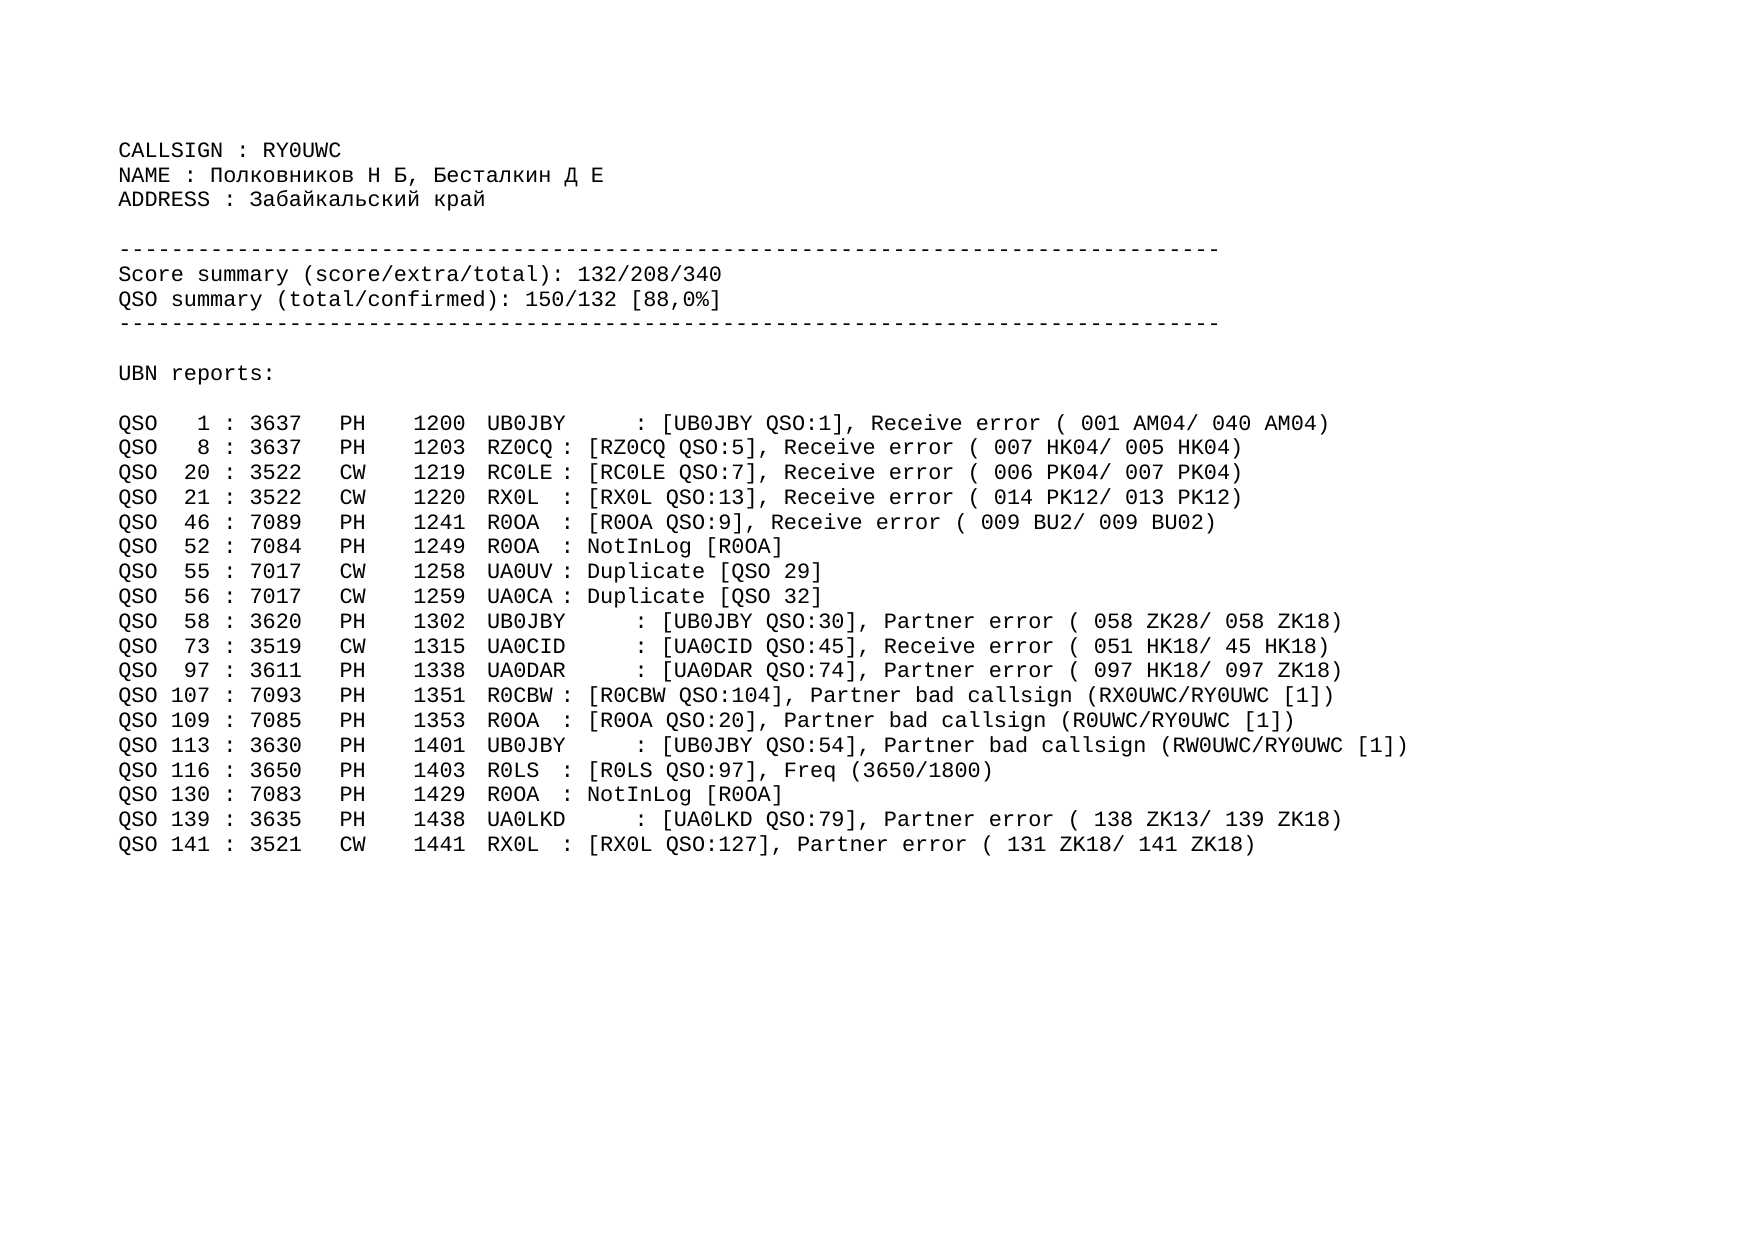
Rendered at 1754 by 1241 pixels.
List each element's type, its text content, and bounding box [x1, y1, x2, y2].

text CALLSIGN : RY0UWC [118, 139, 1636, 164]
text QSO 21 : 3522 CW 1220 RX0L : [RX0L QSO:13], Receive error ( 014 PK12/ 013 PK12) [118, 486, 1636, 511]
text NAME : Полковников Н Б, Бесталкин Д Е [118, 164, 1636, 188]
text Score summary (score/extra/total): 132/208/340 [118, 263, 1636, 288]
text QSO 52 : 7084 PH 1249 R0OA : NotInLog [R0OA] [118, 536, 1636, 560]
text QSO 1 : 3637 PH 1200 UB0JBY : [UB0JBY QSO:1], Receive error ( 001 AM04/ 040 AM04) [118, 412, 1636, 436]
text QSO 113 : 3630 PH 1401 UB0JBY : [UB0JBY QSO:54], Partner bad callsign (RW0UWC/RY0UWC [1]) [118, 734, 1636, 759]
text QSO 141 : 3521 CW 1441 RX0L : [RX0L QSO:127], Partner error ( 131 ZK18/ 141 ZK18) [118, 833, 1636, 858]
text QSO 97 : 3611 PH 1338 UA0DAR : [UA0DAR QSO:74], Partner error ( 097 HK18/ 097 ZK18) [118, 659, 1636, 684]
text ------------------------------------------------------------------------------------ [118, 312, 1636, 337]
text QSO 20 : 3522 CW 1219 RC0LE : [RC0LE QSO:7], Receive error ( 006 PK04/ 007 PK04) [118, 461, 1636, 486]
text QSO 8 : 3637 PH 1203 RZ0CQ : [RZ0CQ QSO:5], Receive error ( 007 HK04/ 005 HK04) [118, 436, 1636, 461]
text QSO 139 : 3635 PH 1438 UA0LKD : [UA0LKD QSO:79], Partner error ( 138 ZK13/ 139 ZK18) [118, 808, 1636, 833]
text ADDRESS : Забайкальский край [118, 188, 1636, 213]
text QSO 130 : 7083 PH 1429 R0OA : NotInLog [R0OA] [118, 783, 1636, 808]
text QSO 107 : 7093 PH 1351 R0CBW : [R0CBW QSO:104], Partner bad callsign (RX0UWC/RY0UWC [1]) [118, 684, 1636, 709]
text QSO 56 : 7017 CW 1259 UA0CA : Duplicate [QSO 32] [118, 585, 1636, 610]
text QSO 55 : 7017 CW 1258 UA0UV : Duplicate [QSO 29] [118, 560, 1636, 585]
text QSO 46 : 7089 PH 1241 R0OA : [R0OA QSO:9], Receive error ( 009 BU2/ 009 BU02) [118, 511, 1636, 536]
text QSO 116 : 3650 PH 1403 R0LS : [R0LS QSO:97], Freq (3650/1800) [118, 759, 1636, 783]
text QSO 109 : 7085 PH 1353 R0OA : [R0OA QSO:20], Partner bad callsign (R0UWC/RY0UWC [1]) [118, 709, 1636, 734]
text QSO summary (total/confirmed): 150/132 [88,0%] [118, 288, 1636, 312]
text QSO 58 : 3620 PH 1302 UB0JBY : [UB0JBY QSO:30], Partner error ( 058 ZK28/ 058 ZK18) [118, 610, 1636, 635]
text UBN reports: [118, 362, 1636, 387]
text QSO 73 : 3519 CW 1315 UA0CID : [UA0CID QSO:45], Receive error ( 051 HK18/ 45 HK18) [118, 635, 1636, 659]
text ------------------------------------------------------------------------------------ [118, 238, 1636, 263]
